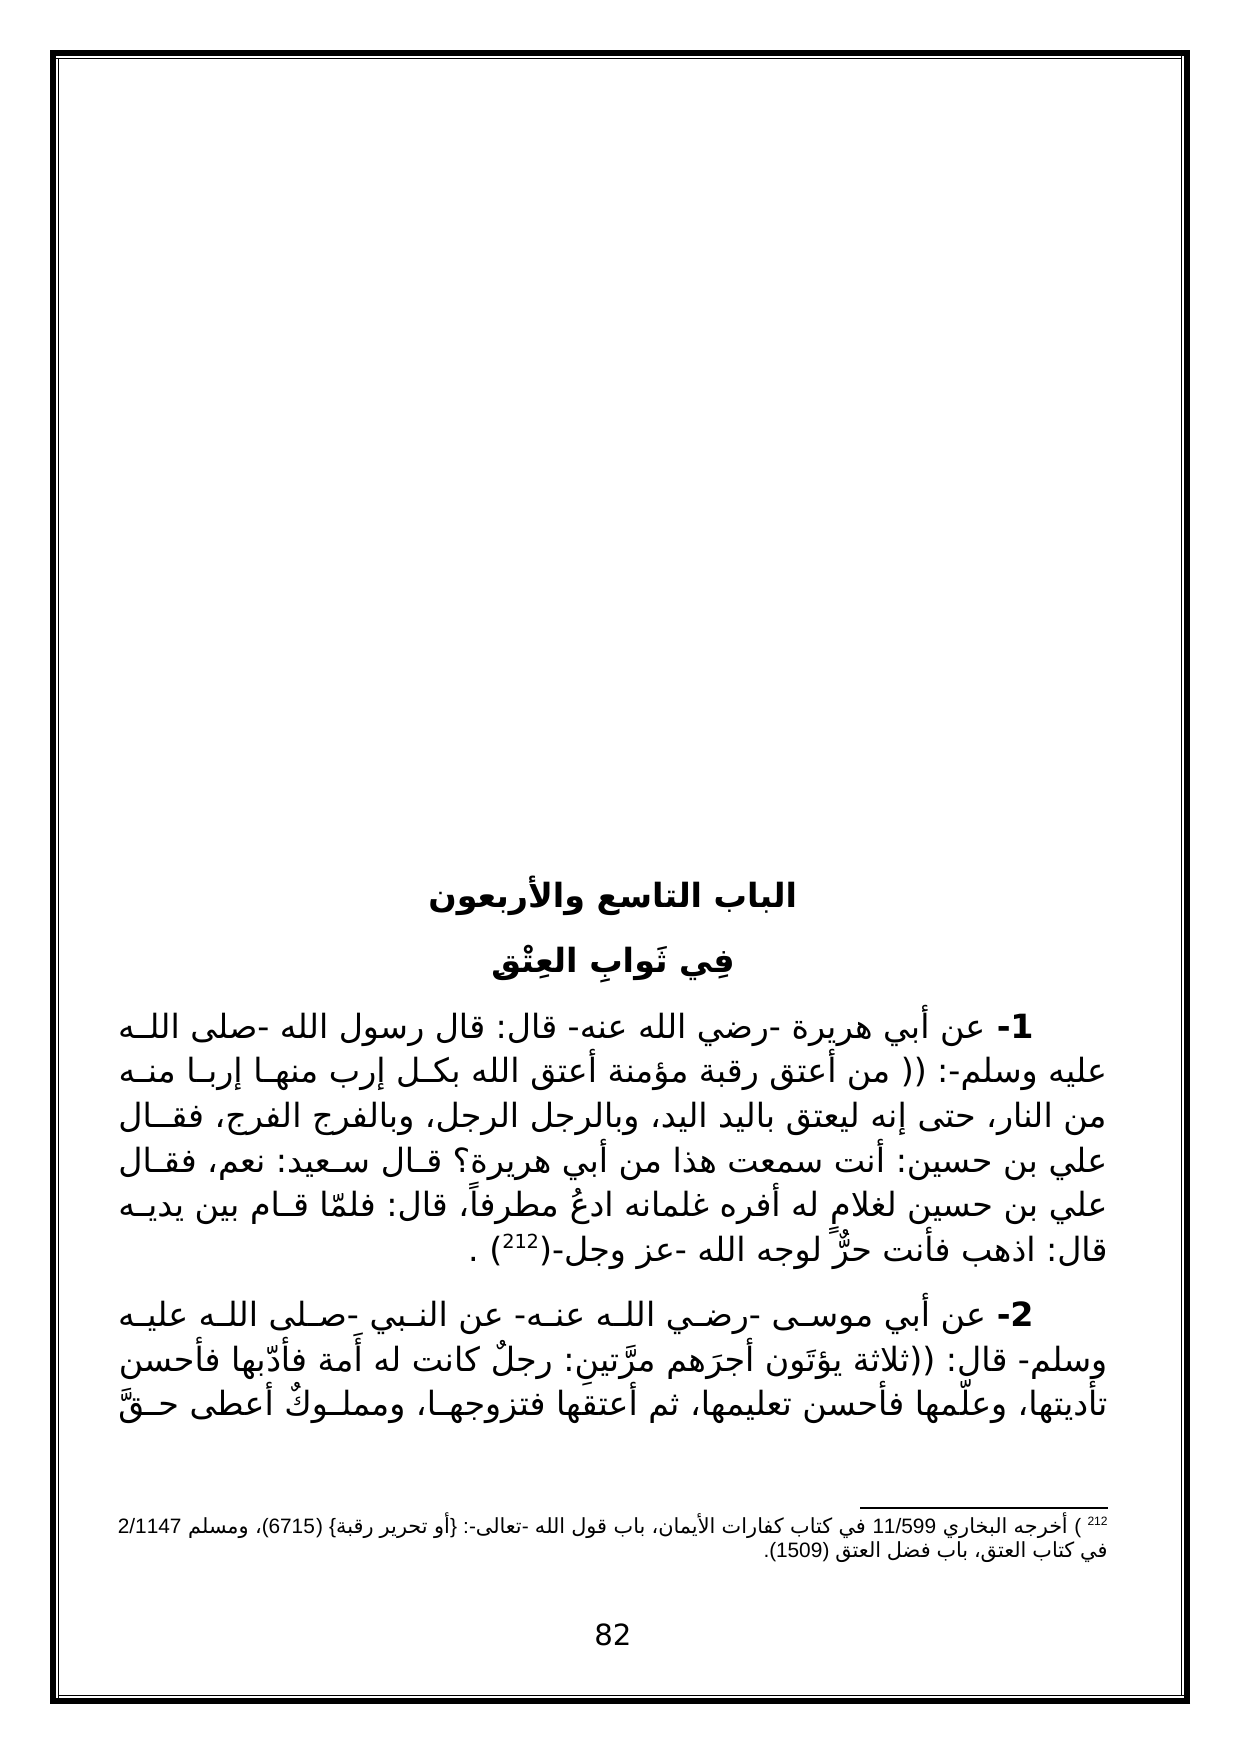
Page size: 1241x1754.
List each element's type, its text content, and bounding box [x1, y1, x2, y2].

text فِي ثَوابِ العِتْقِ [118, 942, 1107, 981]
text الباب التاسع والأربعون [118, 877, 1107, 915]
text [118, 1296, 1107, 1424]
text 1- عن أبي هريرة -رضي الله عنه- قال: قال رسول الله -صلى الله عليه وسلم-: (( من أعتق رقبة مؤمنة أعتق الله بكل إرب منها إربا منه من النار، حتى إنه ليعتق باليد اليد، وبالرجل الرجل، وبالفرج الفرج، فقال علي بن حسين: أنت سمعت هذا من أبي هريرة؟ قال سعيد: نعم، فقال علي بن حسين لغلامٍ له أفره غلمانه ادعُ مطرفاً، قال: فلمّا قام بين يديه قال: اذهب فأنت حرٌّ لوجه الله -عز وجل-() . [118, 1007, 1107, 1269]
